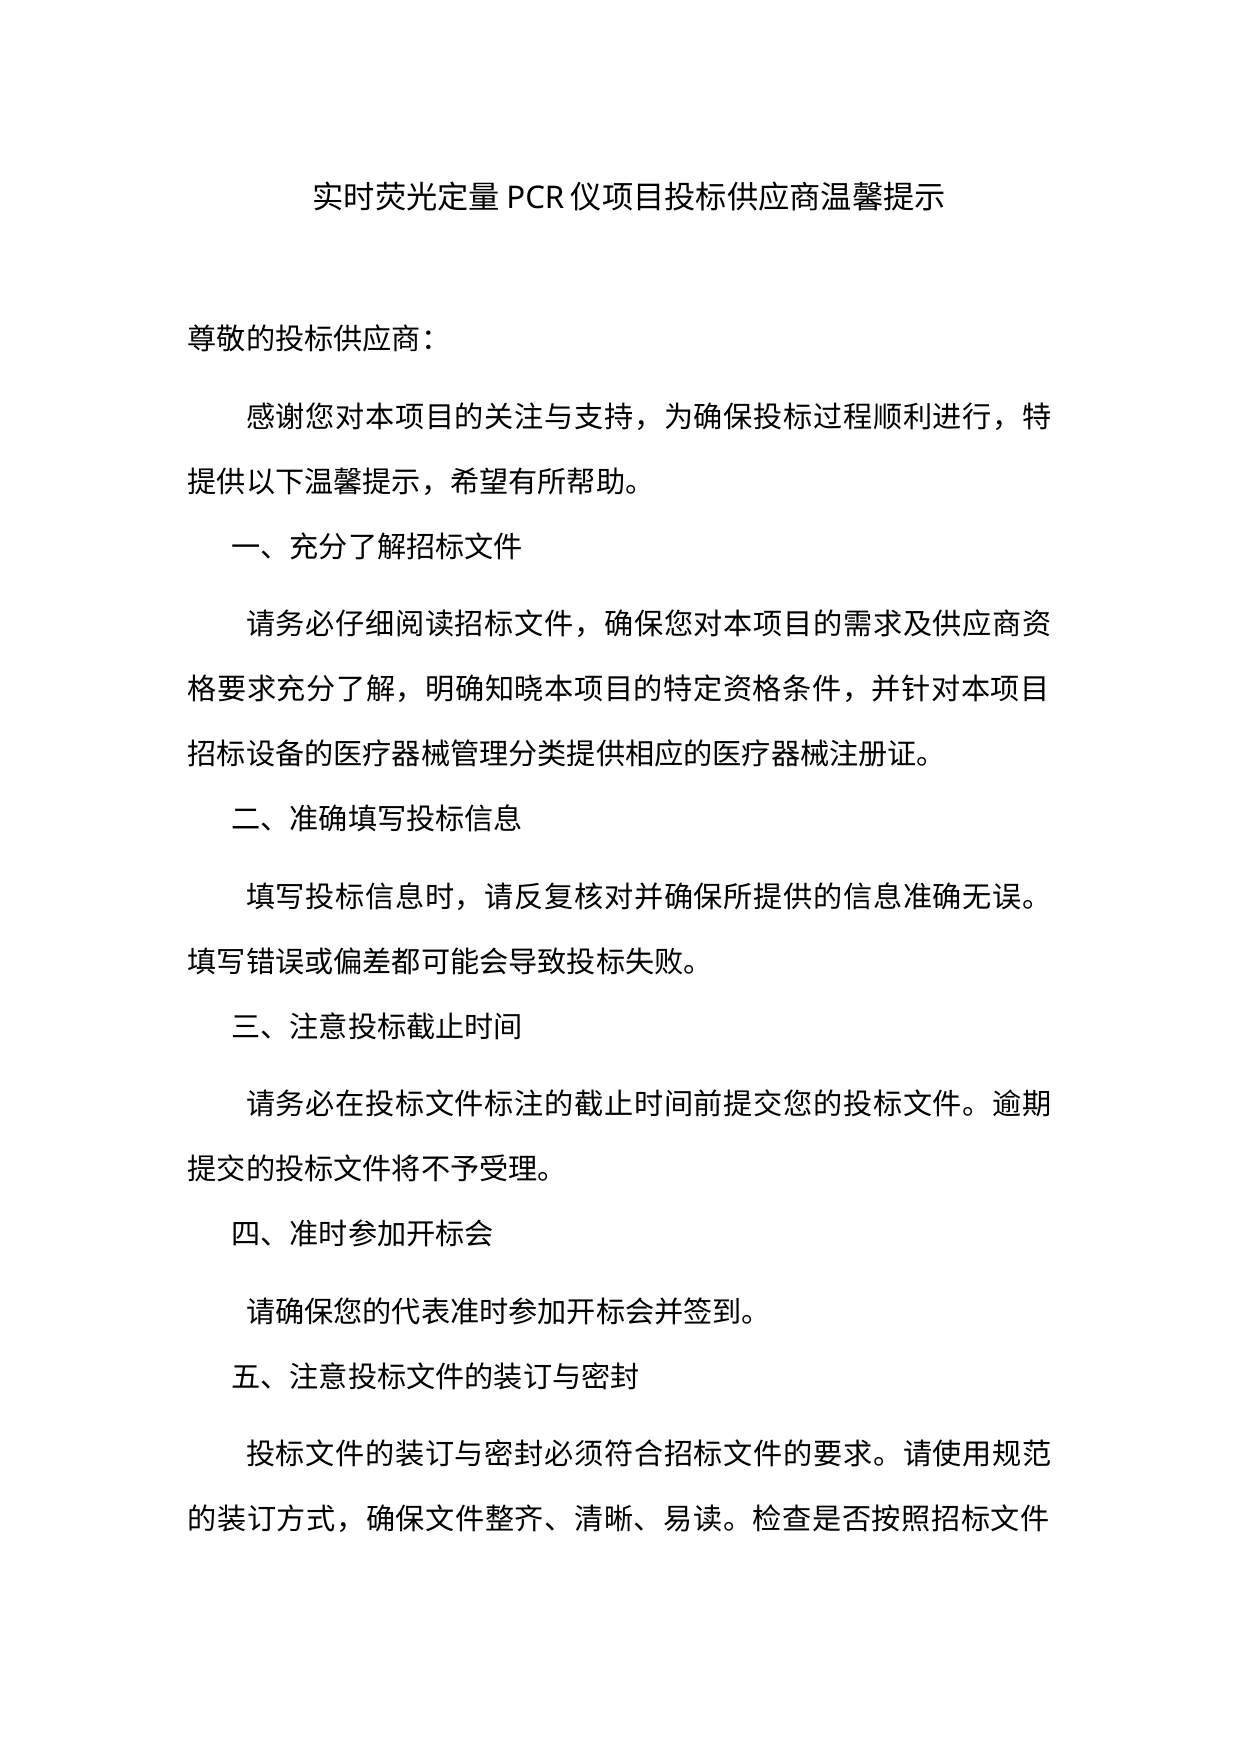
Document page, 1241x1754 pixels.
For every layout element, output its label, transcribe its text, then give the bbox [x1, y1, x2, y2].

text 实时荧光定量PCR仪项目投标供应商温馨提示 [187, 162, 1053, 227]
text 感谢您对本项目的关注与支持，为确保投标过程顺利进行，特提供以下温馨提示，希望有所帮助。 [187, 382, 1053, 512]
list 注意投标截止时间 [187, 992, 1053, 1057]
list 请确保您的代表准时参加开标会并签到。 [187, 1277, 1053, 1342]
text 尊敬的投标供应商： [187, 304, 1053, 369]
list 请务必仔细阅读招标文件，确保您对本项目的需求及供应商资格要求充分了解，明确知晓本项目的特定资格条件，并针对本项目招标设备的医疗器械管理分类提供相应的医疗器械注册证。 [187, 589, 1053, 784]
list 准确填写投标信息 [187, 784, 1053, 849]
list 充分了解招标文件 [187, 512, 1053, 577]
list 准时参加开标会 [187, 1199, 1053, 1264]
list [187, 1419, 1053, 1549]
list 注意投标文件的装订与密封 [187, 1342, 1053, 1407]
list 请务必在投标文件标注的截止时间前提交您的投标文件。逾期提交的投标文件将不予受理。 [187, 1069, 1053, 1199]
list 填写投标信息时，请反复核对并确保所提供的信息准确无误。填写错误或偏差都可能会导致投标失败。 [187, 862, 1053, 992]
